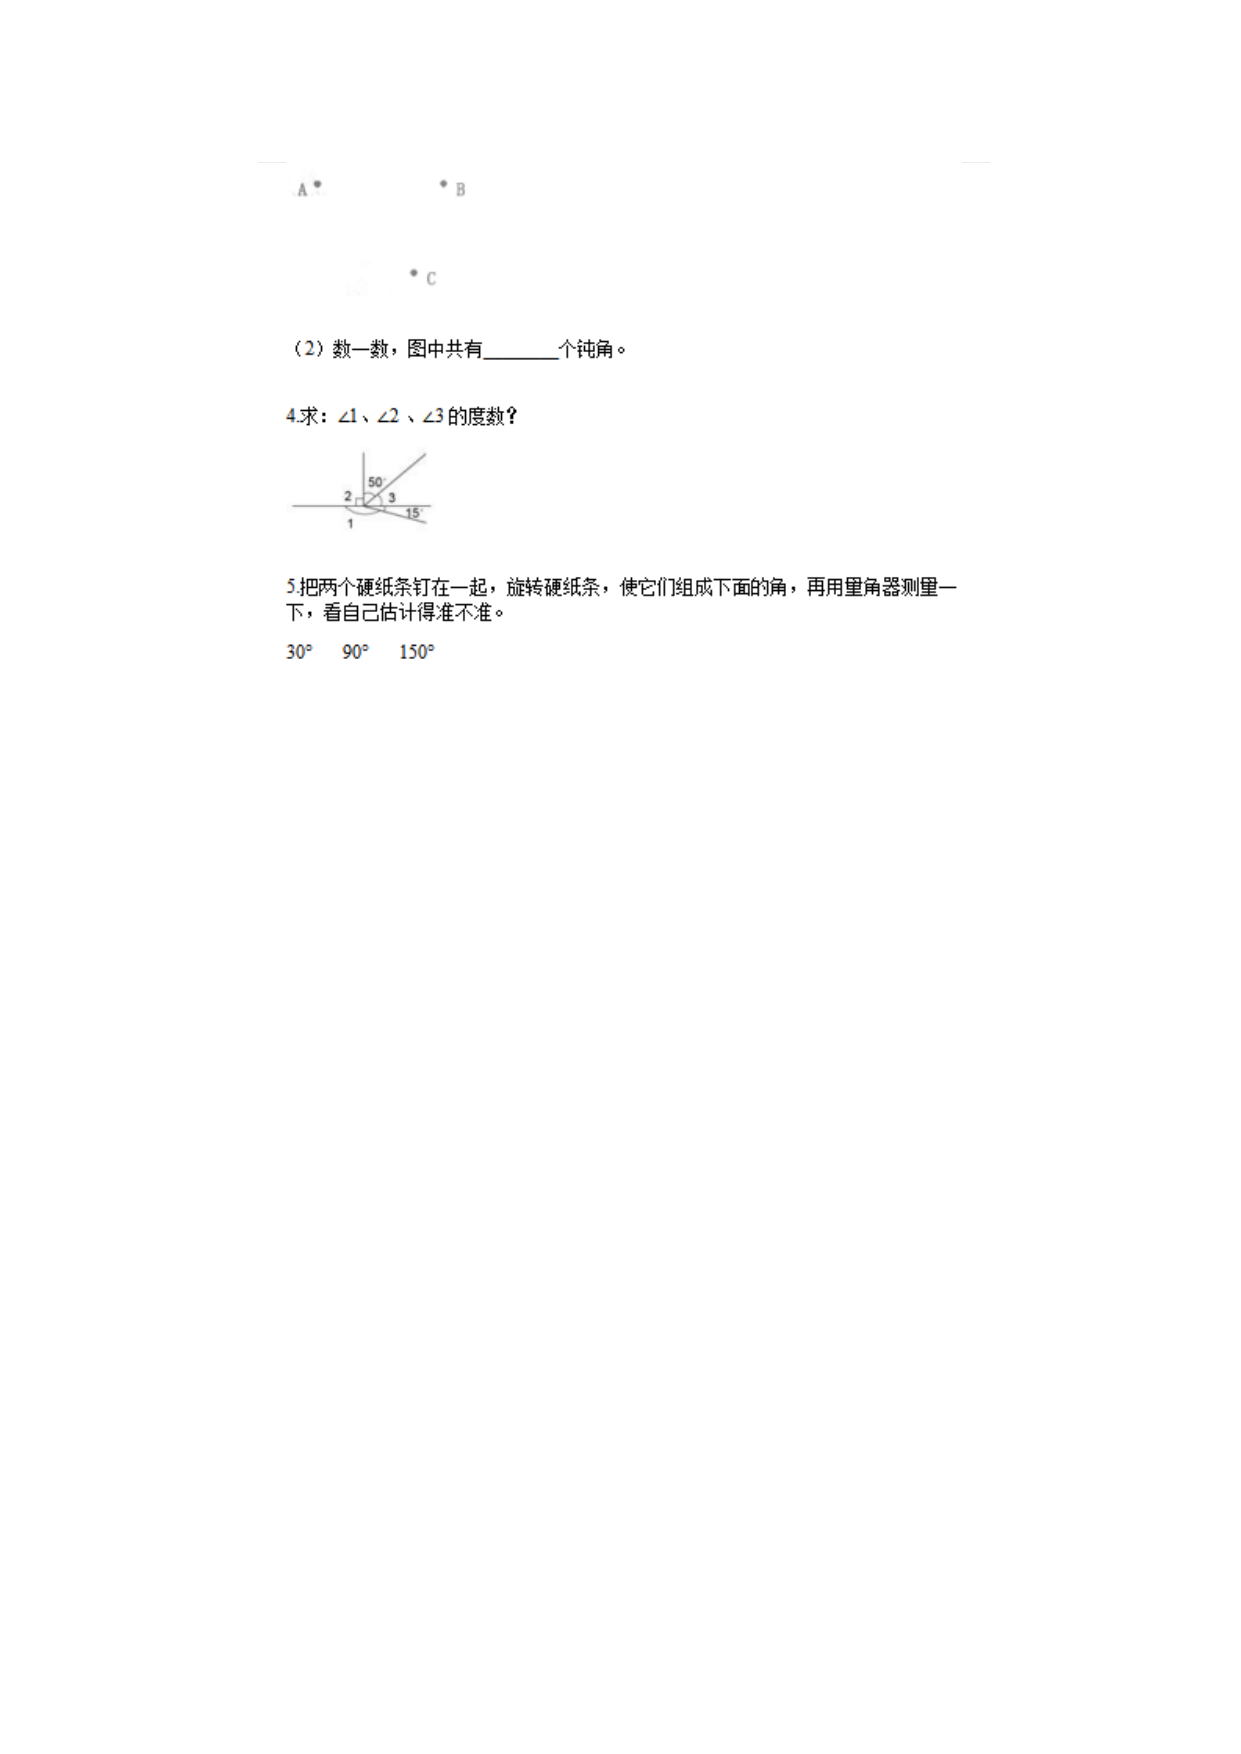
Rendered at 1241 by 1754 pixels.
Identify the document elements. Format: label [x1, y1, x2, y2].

picture [249, 162, 991, 684]
